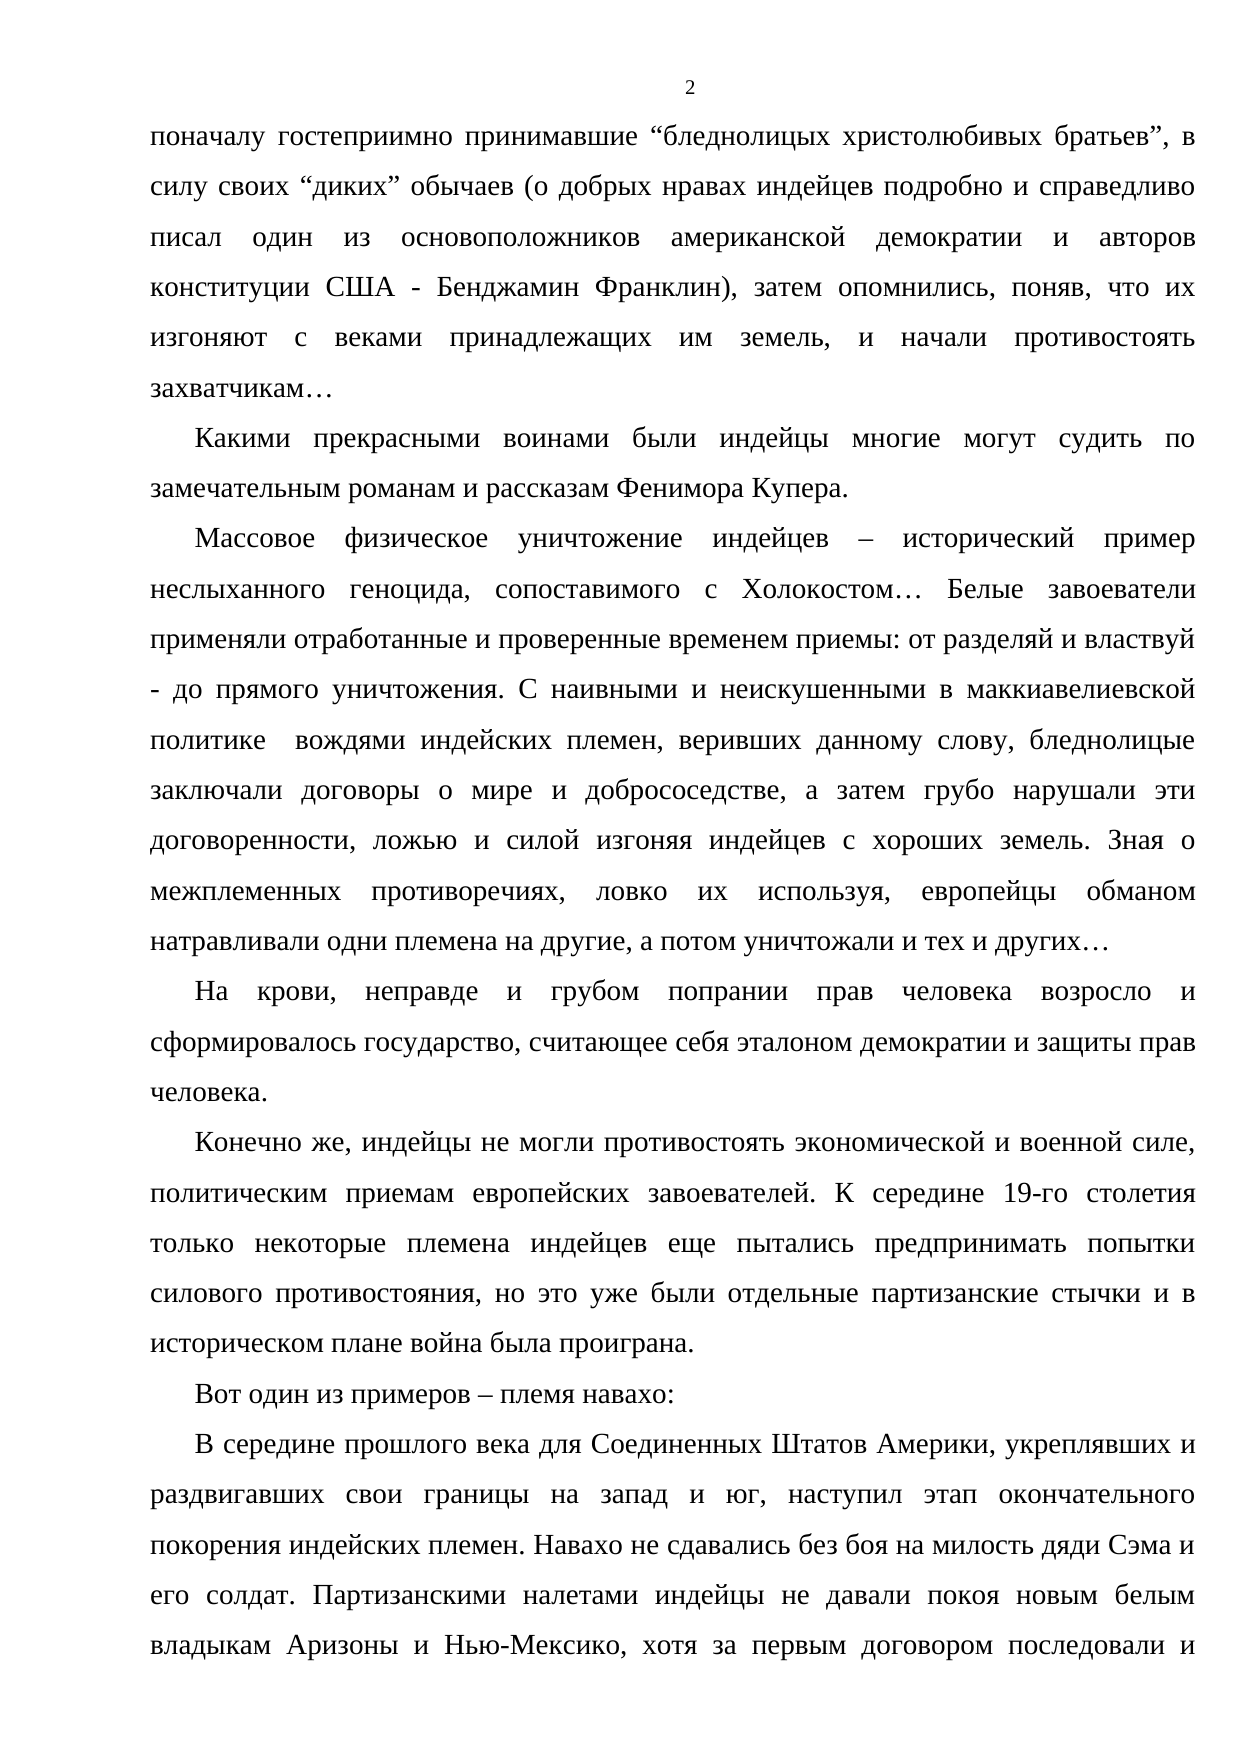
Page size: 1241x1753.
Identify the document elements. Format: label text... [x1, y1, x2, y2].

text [150, 118, 1197, 403]
text Вот один из примеров – племя навахо: [150, 1376, 1197, 1409]
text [150, 1426, 1197, 1661]
text Массовое физическое уничтожение индейцев – исторический пример неслыханного геноцида, сопоставимого с Холокостом… Белые завоеватели применяли отработанные и проверенные временем приемы: от разделяй и властвуй - до прямого уничтожения. С наивными и неискушенными в маккиавелиевской политике вождями индейских племен, веривших данному слову, бледнолицые заключали договоры о мире и добрососедстве, а затем грубо нарушали эти договоренности, ложью и силой изгоняя индейцев с хороших земель. Зная о межплеменных противоречиях, ловко их используя, европейцы обманом натравливали одни племена на другие, а потом уничтожали и тех и других… [150, 521, 1197, 957]
text Конечно же, индейцы не могли противостоять экономической и военной силе, политическим приемам европейских завоевателей. К середине 19-го столетия только некоторые племена индейцев еще пытались предпринимать попытки силового противостояния, но это уже были отдельные партизанские стычки и в историческом плане война была проиграна. [150, 1124, 1197, 1359]
text На крови, неправде и грубом попрании прав человека возросло и сформировалось государство, считающее себя эталоном демократии и защиты прав человека. [150, 973, 1197, 1108]
text Какими прекрасными воинами были индейцы многие могут судить по замечательным романам и рассказам Фенимора Купера. [150, 420, 1197, 504]
